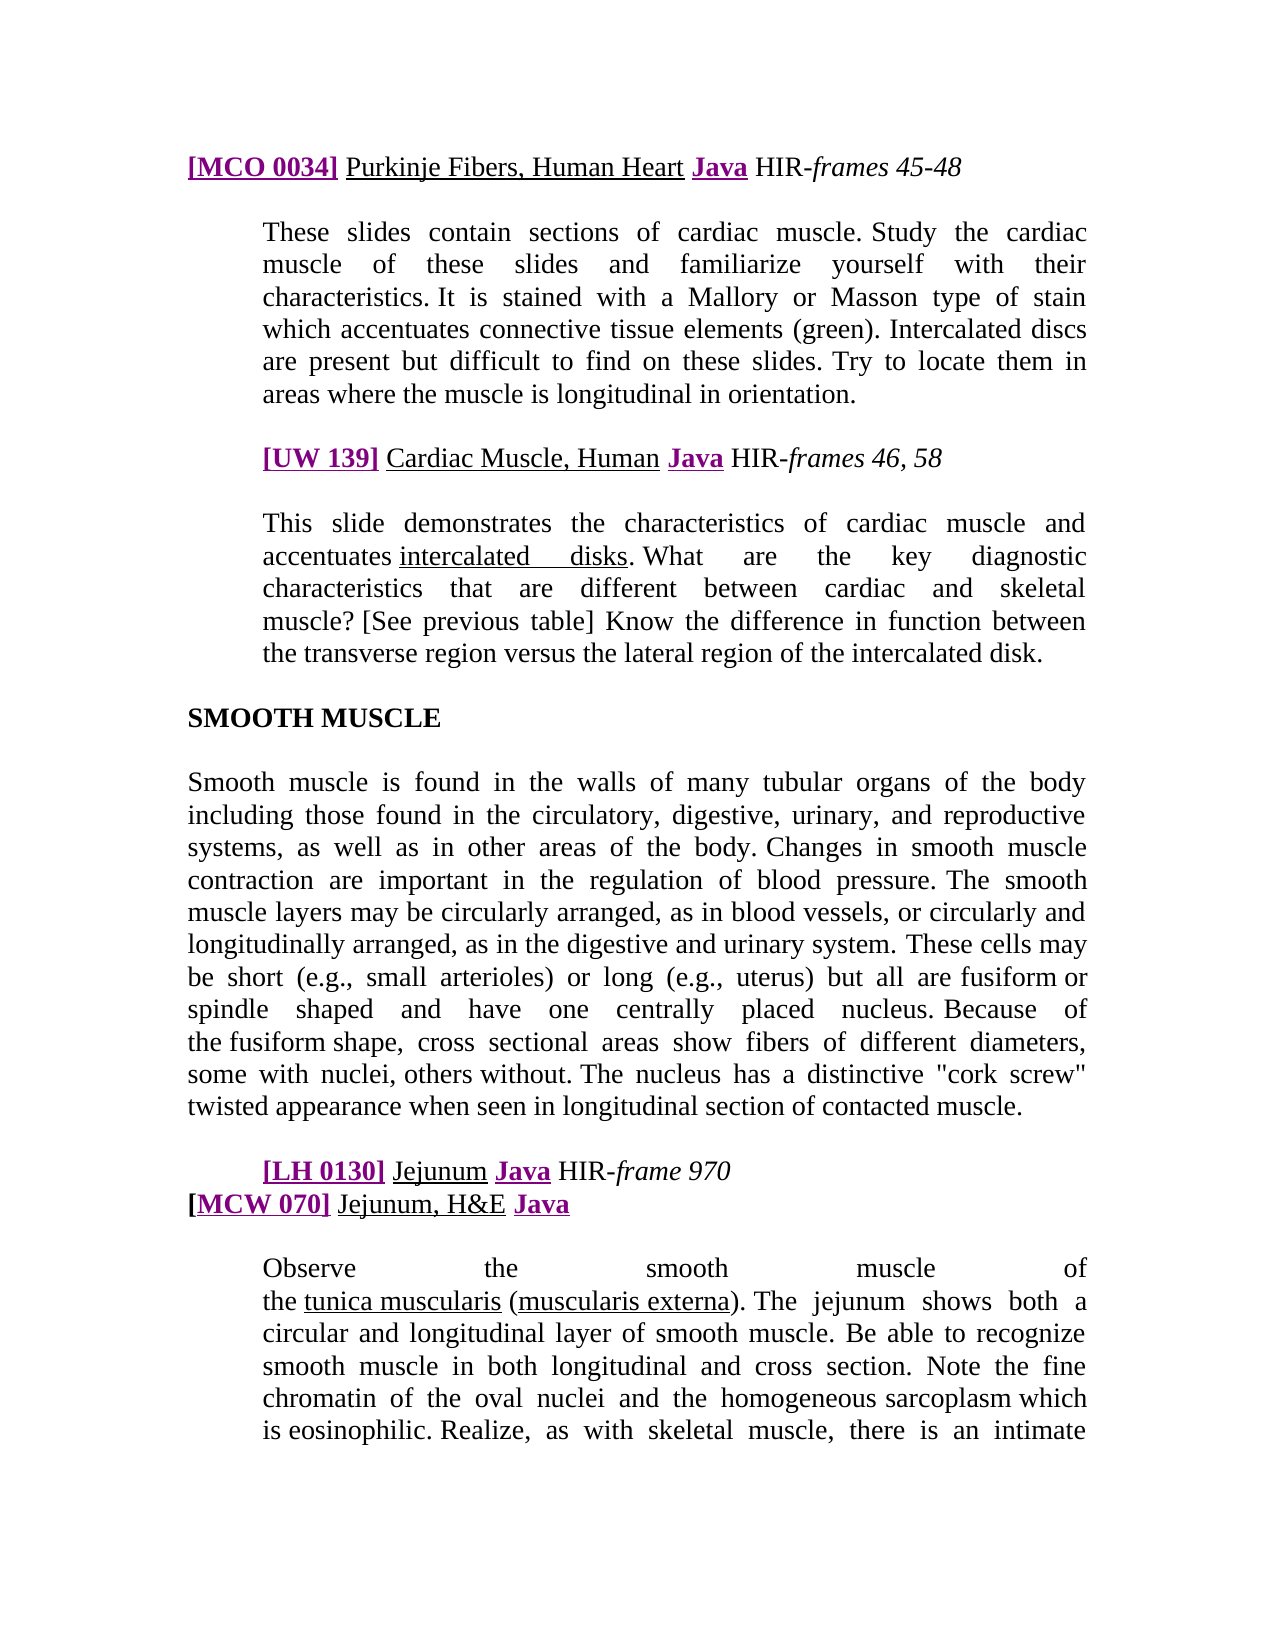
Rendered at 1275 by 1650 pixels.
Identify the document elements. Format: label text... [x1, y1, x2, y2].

text [MCO 0034] Purkinje Fibers, Human Heart Java HIR-frames 45-48 [187, 150, 1087, 182]
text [262, 1251, 1087, 1446]
text This slide demonstrates the characteristics of cardiac muscle and accentuates intercalated disks. What are the key diagnostic characteristics that are different between cardiac and skeletal muscle? [See previous table] Know the difference in function between the transverse region versus the lateral region of the intercalated disk. [262, 506, 1087, 668]
text These slides contain sections of cardiac muscle. Study the cardiac muscle of these slides and familiarize yourself with their characteristics. It is stained with a Mallory or Masson type of stain which accentuates connective tissue elements (green). Intercalated discs are present but difficult to find on these slides. Try to locate them in areas where the muscle is longitudinal in orientation. [262, 215, 1087, 409]
text [LH 0130] Jejunum Java HIR-frame 970 [262, 1154, 1087, 1187]
text SMOOTH MUSCLE [187, 701, 1087, 733]
text [MCW 070] Jejunum, H&E Java [187, 1187, 1087, 1219]
text Smooth muscle is found in the walls of many tubular organs of the body including those found in the circulatory, digestive, urinary, and reproductive systems, as well as in other areas of the body. Changes in smooth muscle contraction are important in the regulation of blood pressure. The smooth muscle layers may be circularly arranged, as in blood vessels, or circularly and longitudinally arranged, as in the digestive and urinary system. These cells may be short (e.g., small arterioles) or long (e.g., uterus) but all are fusiform or spindle shaped and have one centrally placed nucleus. Because of the fusiform shape, cross sectional areas show fibers of different diameters, some with nuclei, others without. The nucleus has a distinctive "cork screw" twisted appearance when seen in longitudinal section of contacted muscle. [187, 766, 1087, 1122]
text [UW 139] Cardiac Muscle, Human Java HIR-frames 46, 58 [262, 442, 1087, 474]
